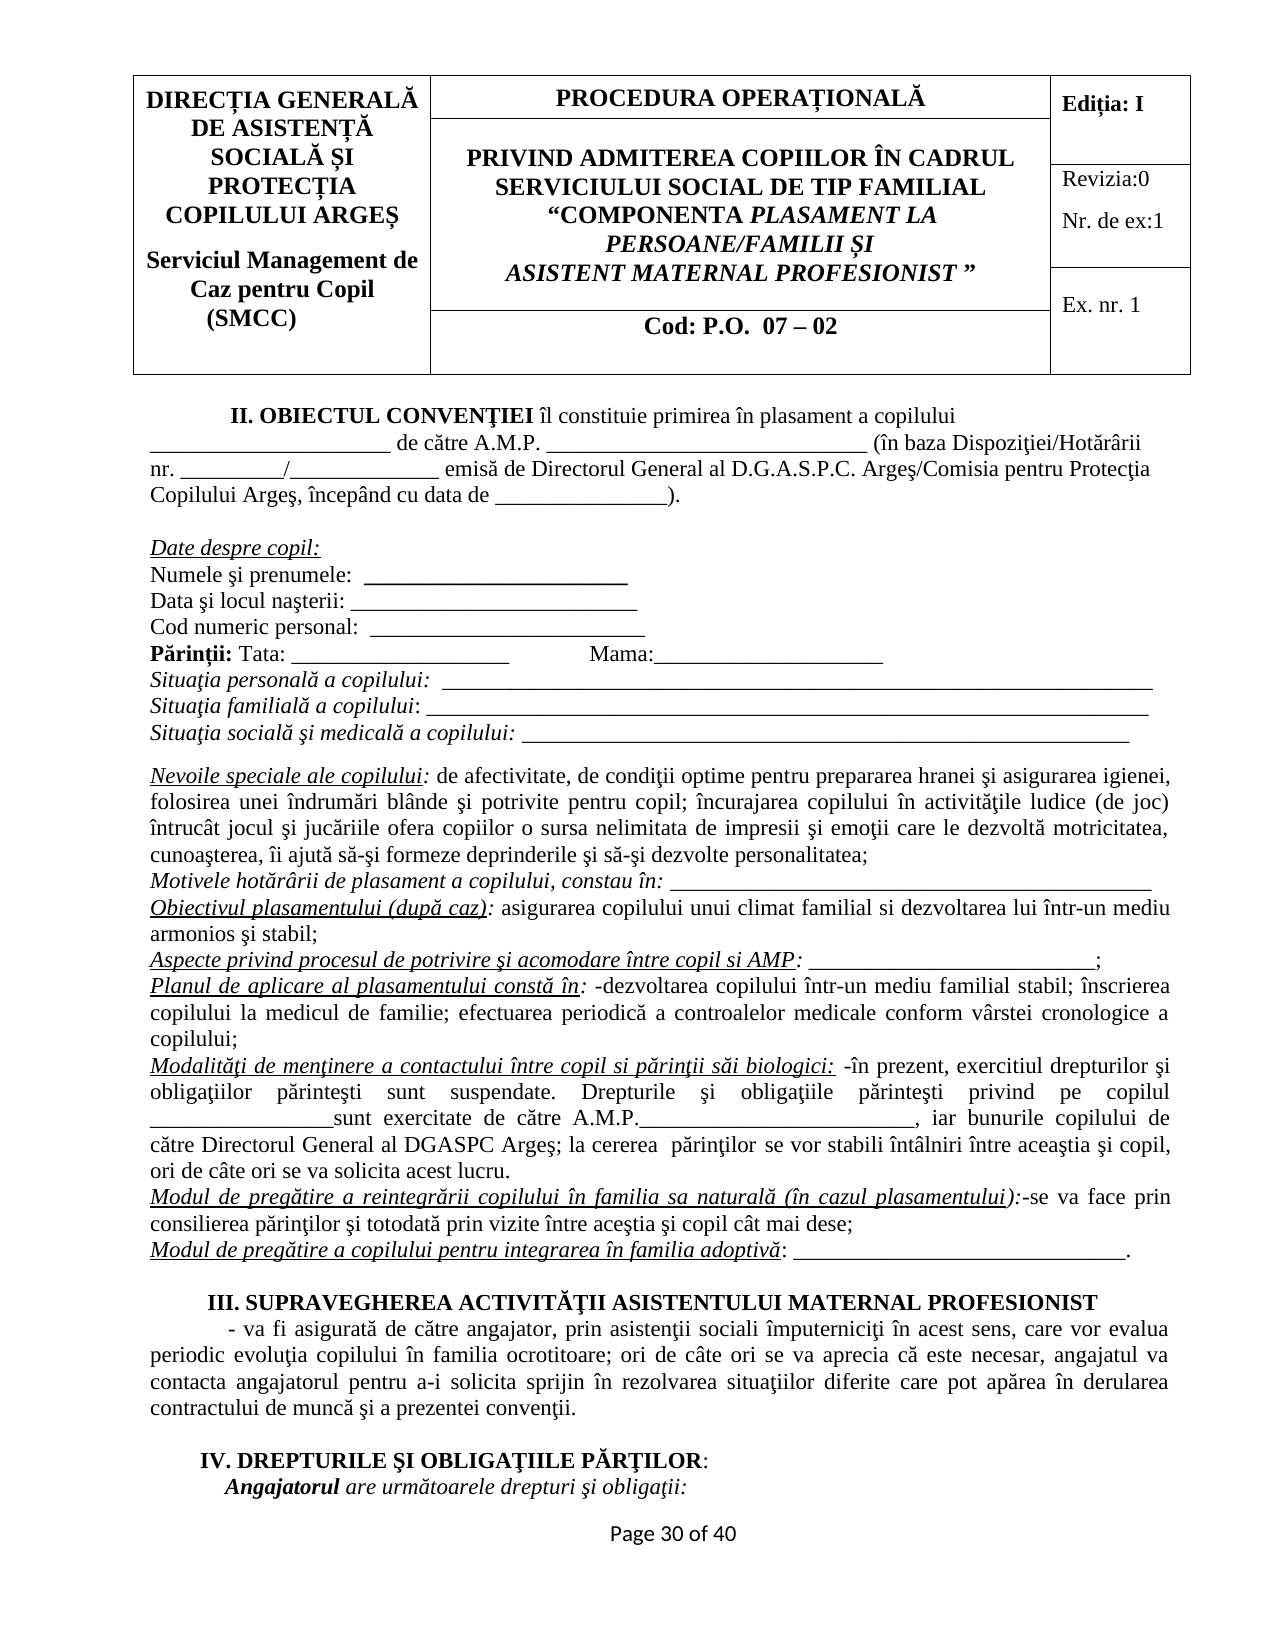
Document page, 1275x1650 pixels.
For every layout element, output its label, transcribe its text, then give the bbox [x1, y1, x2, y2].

text - va fi asigurată de către angajator, prin asistenţii sociali împuterniciţi în acest sens, care vor evalua periodic evoluţia copilului în familia ocrotitoare; ori de câte ori se va aprecia că este necesar, angajatul va contacta angajatorul pentru a-i solicita sprijin în rezolvarea situaţiilor diferite care pot apărea în derularea contractului de muncă şi a prezentei convenţii. [150, 1315, 1171, 1421]
text Obiectivul plasamentului (după caz): asigurarea copilului unui climat familial si dezvoltarea lui într-un mediu armonios şi stabil; [150, 893, 1171, 946]
text Nevoile speciale ale copilului: de afectivitate, de condiţii optime pentru prepararea hranei şi asigurarea igienei, folosirea unei îndrumări blânde şi potrivite pentru copil; încurajarea copilului în activităţile ludice (de joc) întrucât jocul şi jucăriile ofera copiilor o sursa nelimitata de impresii şi emoţii care le dezvoltă motricitatea, cunoaşterea, îi ajută să-şi formeze deprinderile şi să-şi dezvolte personalitatea; [150, 762, 1171, 867]
text Situaţia socială şi medicală a copilului: _____________________________________________________ [150, 719, 1171, 745]
text III. SUPRAVEGHEREA ACTIVITĂŢII ASISTENTULUI MATERNAL PROFESIONIST [150, 1289, 1171, 1315]
text Modalităţi de menţinere a contactului între copil si părinţii săi biologici: -în prezent, exercitiul drepturilor şi obligaţiilor părinteşti sunt suspendate. Drepturile şi obligaţiile părinteşti privind pe copilul ________________sunt exercitate de către A.M.P.________________________, iar bunurile copilului de către Directorul General al DGASPC Argeş; la cererea părinţilor se vor stabili întâlniri între aceaştia şi copil, ori de câte ori se va solicita acest lucru. [150, 1052, 1171, 1183]
text Data şi locul naşterii: _________________________ [150, 587, 1171, 613]
text Situaţia familială a copilului: _______________________________________________________________ [150, 692, 1171, 719]
text Angajatorul are următoarele drepturi şi obligaţii: [150, 1473, 1171, 1500]
text Modul de pregătire a copilului pentru integrarea în familia adoptivă: _____________________________. [150, 1236, 1171, 1262]
text Date despre copil: [150, 534, 1171, 561]
text Situaţia personală a copilului: ______________________________________________________________ [150, 666, 1171, 692]
text Părinții: Tata: ___________________ Mama:____________________ [150, 640, 1171, 666]
text IV. DREPTURILE ŞI OBLIGAŢIILE PĂRŢILOR: [150, 1447, 1171, 1473]
subtitle II. OBIECTUL CONVENŢIEI îl constituie primirea în plasament a copilului _____________________ de către A.M.P. ____________________________ (în baza Dispoziţiei/Hotărârii nr. _________/_____________ emisă de Directorul General al D.G.A.S.P.C. Argeş/Comisia pentru Protecţia Copilului Argeş, începând cu data de _______________). [150, 402, 1171, 508]
text Planul de aplicare al plasamentului constă în: -dezvoltarea copilului într-un mediu familial stabil; înscrierea copilului la medicul de familie; efectuarea periodică a controalelor medicale conform vârstei cronologice a copilului; [150, 973, 1171, 1052]
text Aspecte privind procesul de potrivire şi acomodare între copil si AMP: _________________________; [150, 946, 1171, 973]
text Modul de pregătire a reintegrării copilului în familia sa naturală (în cazul plasamentului):-se va face prin consilierea părinţilor şi totodată prin vizite între aceştia şi copil cât mai dese; [150, 1183, 1171, 1236]
text Motivele hotărârii de plasament a copilului, constau în: __________________________________________ [150, 867, 1171, 893]
text Numele şi prenumele: _______________________ [150, 561, 1171, 587]
text Cod numeric personal: ________________________ [150, 613, 1171, 640]
